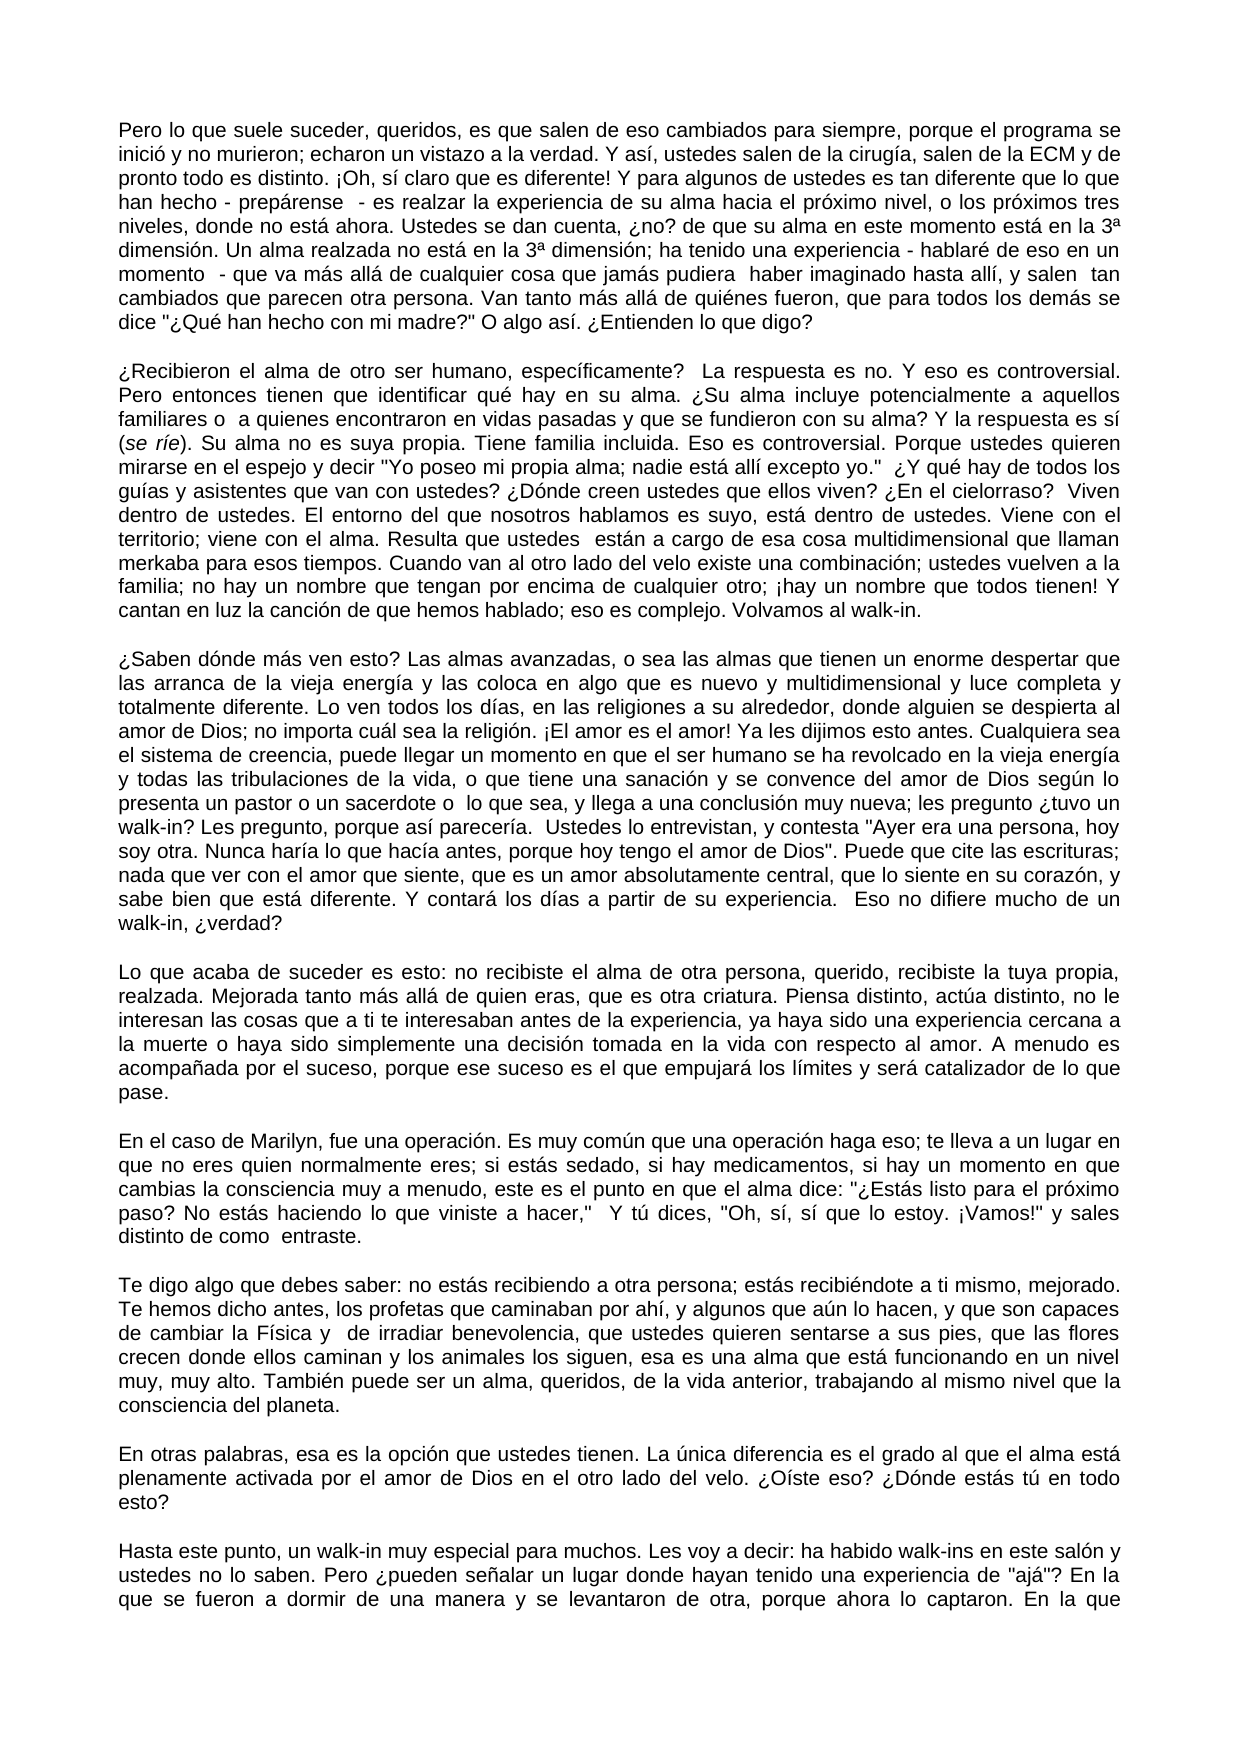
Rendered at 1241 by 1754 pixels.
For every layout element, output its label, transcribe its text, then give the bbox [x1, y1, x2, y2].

text Te digo algo que debes saber: no estás recibiendo a otra persona; estás recibiéndote a ti mismo, mejorado. Te hemos dicho antes, los profetas que caminaban por ahí, y algunos que aún lo hacen, y que son capaces de cambiar la Física y de irradiar benevolencia, que ustedes quieren sentarse a sus pies, que las flores crecen donde ellos caminan y los animales los siguen, esa es una alma que está funcionando en un nivel muy, muy alto. También puede ser un alma, queridos, de la vida anterior, trabajando al mismo nivel que la consciencia del planeta. [118, 1273, 1122, 1417]
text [118, 1539, 1122, 1611]
text ¿Recibieron el alma de otro ser humano, específicamente? La respuesta es no. Y eso es controversial. Pero entonces tienen que identificar qué hay en su alma. ¿Su alma incluye potencialmente a aquellos familiares o a quienes encontraron en vidas pasadas y que se fundieron con su alma? Y la respuesta es sí (se ríe). Su alma no es suya propia. Tiene familia incluida. Eso es controversial. Porque ustedes quieren mirarse en el espejo y decir "Yo poseo mi propia alma; nadie está allí excepto yo." ¿Y qué hay de todos los guías y asistentes que van con ustedes? ¿Dónde creen ustedes que ellos viven? ¿En el cielorraso? Viven dentro de ustedes. El entorno del que nosotros hablamos es suyo, está dentro de ustedes. Viene con el territorio; viene con el alma. Resulta que ustedes están a cargo de esa cosa multidimensional que llaman merkaba para esos tiempos. Cuando van al otro lado del velo existe una combinación; ustedes vuelven a la familia; no hay un nombre que tengan por encima de cualquier otro; ¡hay un nombre que todos tienen! Y cantan en luz la canción de que hemos hablado; eso es complejo. Volvamos al walk-in. [118, 359, 1122, 622]
text Lo que acaba de suceder es esto: no recibiste el alma de otra persona, querido, recibiste la tuya propia, realzada. Mejorada tanto más allá de quien eras, que es otra criatura. Piensa distinto, actúa distinto, no le interesan las cosas que a ti te interesaban antes de la experiencia, ya haya sido una experiencia cercana a la muerte o haya sido simplemente una decisión tomada en la vida con respecto al amor. A menudo es acompañada por el suceso, porque ese suceso es el que empujará los límites y será catalizador de lo que pase. [118, 960, 1122, 1103]
text En el caso de Marilyn, fue una operación. Es muy común que una operación haga eso; te lleva a un lugar en que no eres quien normalmente eres; si estás sedado, si hay medicamentos, si hay un momento en que cambias la consciencia muy a menudo, este es el punto en que el alma dice: "¿Estás listo para el próximo paso? No estás haciendo lo que viniste a hacer," Y tú dices, "Oh, sí, sí que lo estoy. ¡Vamos!" y sales distinto de como entraste. [118, 1128, 1122, 1248]
text Pero lo que suele suceder, queridos, es que salen de eso cambiados para siempre, porque el programa se inició y no murieron; echaron un vistazo a la verdad. Y así, ustedes salen de la cirugía, salen de la ECM y de pronto todo es distinto. ¡Oh, sí claro que es diferente! Y para algunos de ustedes es tan diferente que lo que han hecho - prepárense - es realzar la experiencia de su alma hacia el próximo nivel, o los próximos tres niveles, donde no está ahora. Ustedes se dan cuenta, ¿no? de que su alma en este momento está en la 3ª dimensión. Un alma realzada no está en la 3ª dimensión; ha tenido una experiencia - hablaré de eso en un momento - que va más allá de cualquier cosa que jamás pudiera haber imaginado hasta allí, y salen tan cambiados que parecen otra persona. Van tanto más allá de quiénes fueron, que para todos los demás se dice "¿Qué han hecho con mi madre?" O algo así. ¿Entienden lo que digo? [118, 118, 1122, 334]
text En otras palabras, esa es la opción que ustedes tienen. La única diferencia es el grado al que el alma está plenamente activada por el amor de Dios en el otro lado del velo. ¿Oíste eso? ¿Dónde estás tú en todo esto? [118, 1442, 1122, 1514]
text ¿Saben dónde más ven esto? Las almas avanzadas, o sea las almas que tienen un enorme despertar que las arranca de la vieja energía y las coloca en algo que es nuevo y multidimensional y luce completa y totalmente diferente. Lo ven todos los días, en las religiones a su alrededor, donde alguien se despierta al amor de Dios; no importa cuál sea la religión. ¡El amor es el amor! Ya les dijimos esto antes. Cualquiera sea el sistema de creencia, puede llegar un momento en que el ser humano se ha revolcado en la vieja energía y todas las tribulaciones de la vida, o que tiene una sanación y se convence del amor de Dios según lo presenta un pastor o un sacerdote o lo que sea, y llega a una conclusión muy nueva; les pregunto ¿tuvo un walk-in? Les pregunto, porque así parecería. Ustedes lo entrevistan, y contesta "Ayer era una persona, hoy soy otra. Nunca haría lo que hacía antes, porque hoy tengo el amor de Dios". Puede que cite las escrituras; nada que ver con el amor que siente, que es un amor absolutamente central, que lo siente en su corazón, y sabe bien que está diferente. Y contará los días a partir de su experiencia. Eso no difiere mucho de un walk-in, ¿verdad? [118, 647, 1122, 935]
